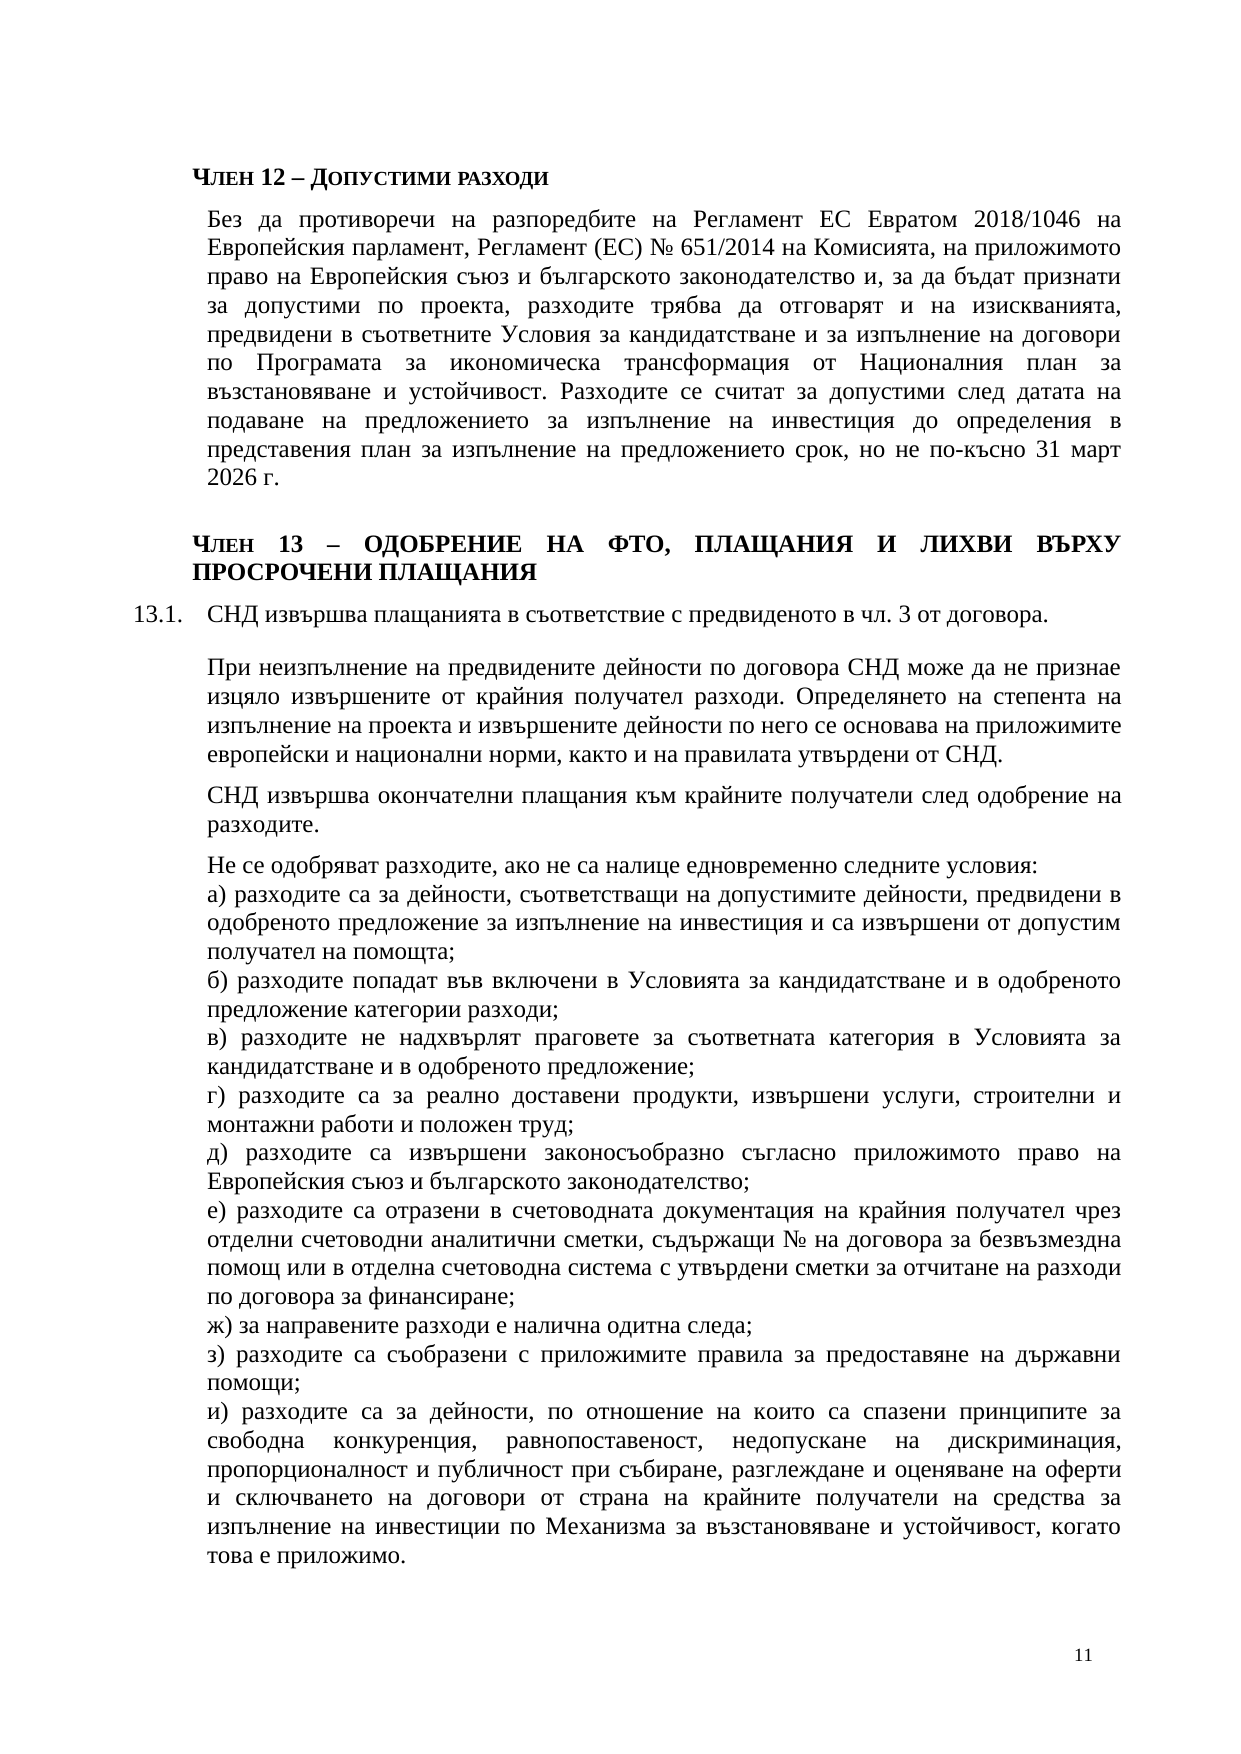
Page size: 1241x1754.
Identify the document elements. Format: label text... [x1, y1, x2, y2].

text д) разходите са извършени законосъобразно съгласно приложимото право на Европейския съюз и българското законодателство; [207, 1137, 1122, 1195]
text е) разходите са отразени в счетоводната документация на крайния получател чрез отделни счетоводни аналитични сметки, съдържащи № на договора за безвъзмездна помощ или в отделна счетоводна система с утвърдени сметки за отчитане на разходи по договора за финансиране; [207, 1195, 1122, 1310]
text з) разходите са съобразени с приложимите правила за предоставяне на държавни помощи; [207, 1339, 1122, 1396]
list 13.1. СНД извършва плащанията в съответствие с предвиденото в чл. 3 от договора. [133, 599, 1122, 627]
text г) разходите са за реално доставени продукти, извършени услуги, строителни и монтажни работи и положен труд; [207, 1080, 1122, 1137]
list и) разходите са за дейности, по отношение на които са спазени принципите за свободна конкуренция, равнопоставеност, недопускане на дискриминация, пропорционалност и публичност при събиране, разглеждане и оценяване на оферти и сключването на договори от страна на крайните получатели на средства за изпълнение на инвестиции по Механизма за възстановяване и устойчивост, когато това е приложимo. [207, 1396, 1122, 1569]
list СНД извършва окончателни плащания към крайните получатели след одобрение на разходите. [207, 780, 1122, 837]
subtitle Член 13 – ОДОБРЕНИЕ НА ФТО, ПЛАЩАНИЯ И ЛИХВИ ВЪРХУ ПРОСРОЧЕНИ ПЛАЩАНИЯ [192, 529, 1122, 586]
text в) разходите не надхвърлят праговете за съответната категория в Условията за кандидатстване и в одобреното предложение; [207, 1022, 1122, 1080]
list Без да противоречи на разпоредбите на Регламент ЕС Евратом 2018/1046 на Европейския парламент, Регламент (ЕС) № 651/2014 на Комисията, на приложимото право на Европейския съюз и българското законодателство и, за да бъдат признати за допустими по проекта, разходите трябва да отговарят и на изискванията, предвидени в съответните Условия за кандидатстване и за изпълнение на договори по Програмата за икономическа трансформация от Националния план за възстановяване и устойчивост. Разходите се считат за допустими след датата на подаване на предложението за изпълнение на инвестиция до определения в представения план за изпълнение на предложението срок, но не по-късно 31 март 2026 г. [207, 204, 1122, 491]
list Не се одобряват разходите, ако не са налице едновременно следните условия: [207, 850, 1122, 879]
text а) разходите са за дейности, съответстващи на допустимите дейности, предвидени в одобреното предложение за изпълнение на инвестиция и са извършени от допустим получател на помощта; [207, 879, 1122, 965]
text ж) за направените разходи е налична одитна следа; [207, 1310, 1122, 1339]
list При неизпълнение на предвидените дейности по договора СНД може да не признае изцяло извършените от крайния получател разходи. Определянето на степента на изпълнение на проекта и извършените дейности по него се основава на приложимите европейски и национални норми, както и на правилата утвърдени от СНД. [207, 652, 1122, 767]
subtitle Член 12 – Допустими разходи [192, 162, 1122, 191]
text б) разходите попадат във включени в Условията за кандидатстване и в одобреното предложение категории разходи; [207, 965, 1122, 1022]
